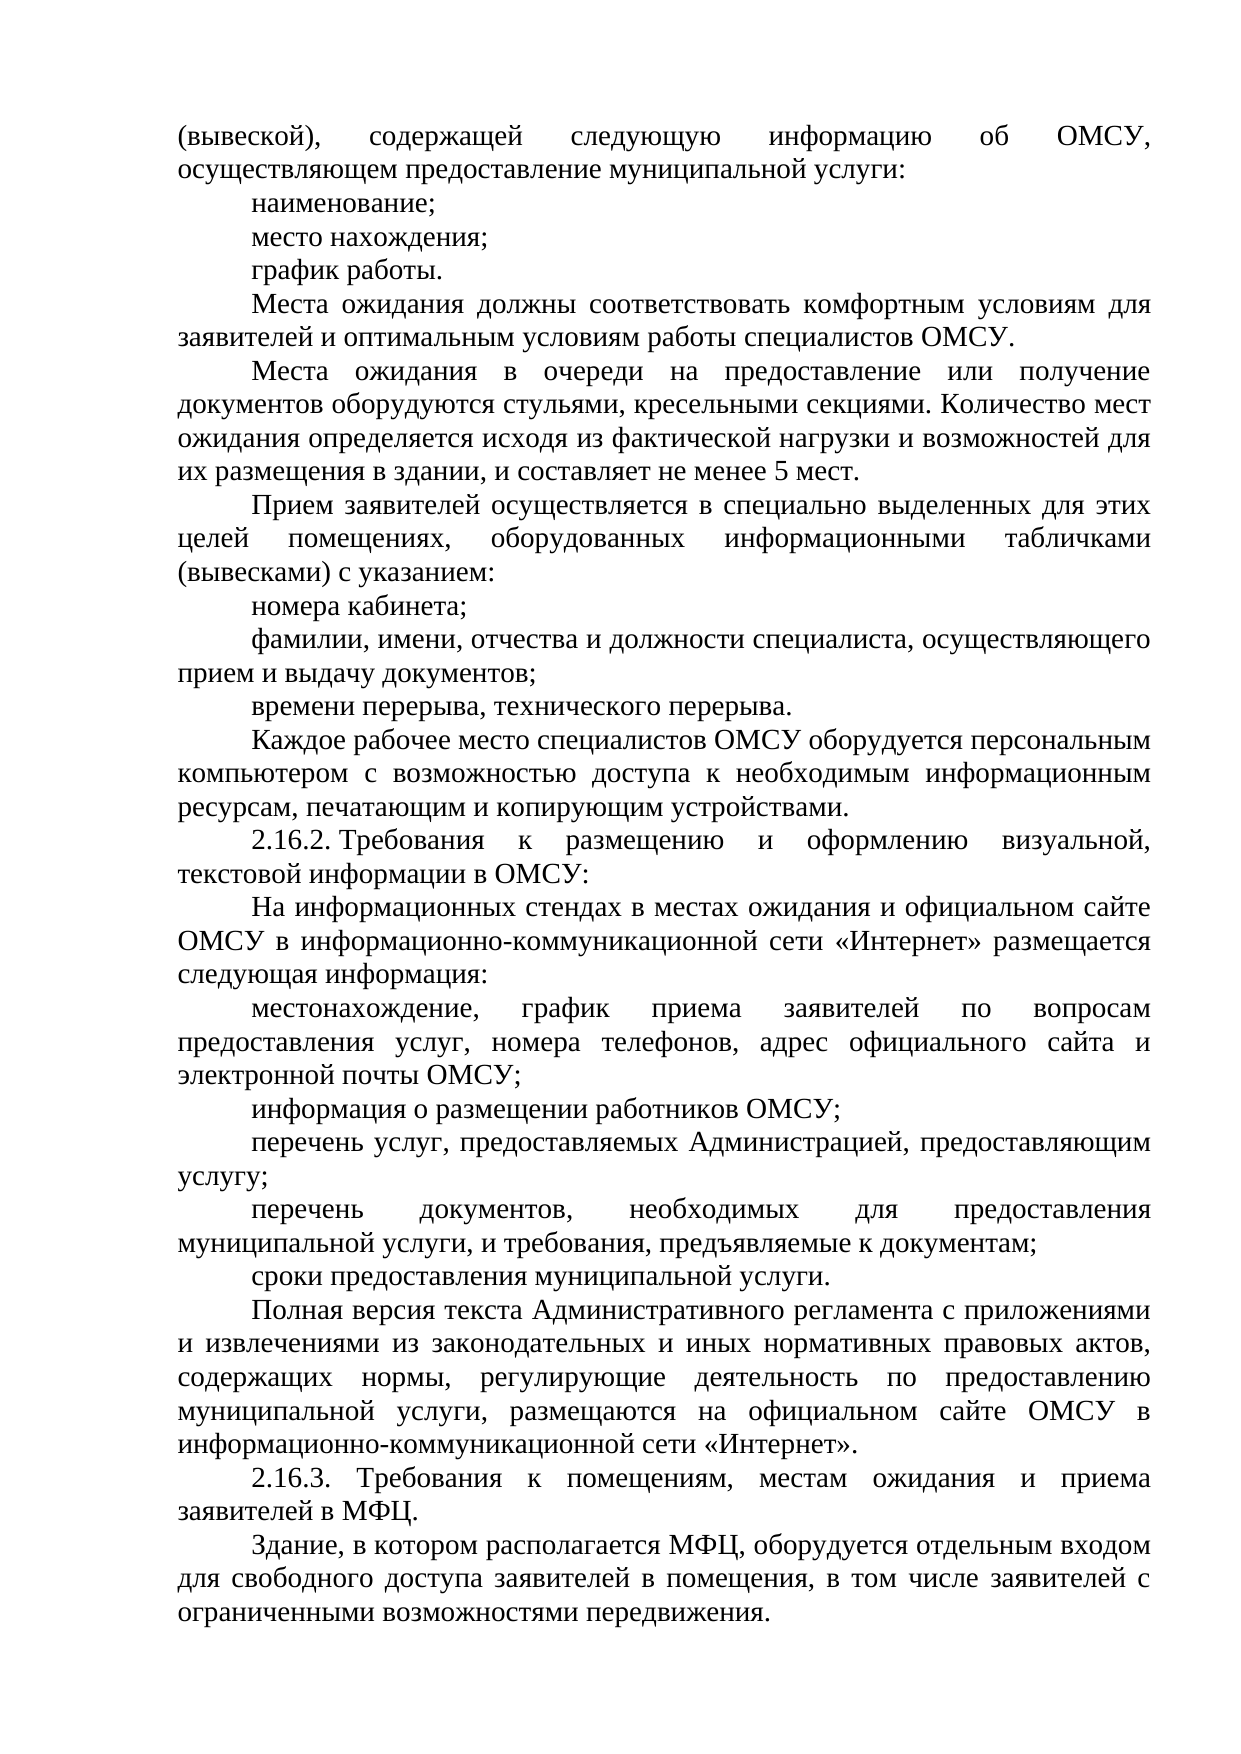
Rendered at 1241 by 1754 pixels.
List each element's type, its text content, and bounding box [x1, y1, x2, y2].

text график работы. [177, 252, 1152, 286]
text На информационных стендах в местах ожидания и официальном сайте ОМСУ в информационно-коммуникационной сети «Интернет» размещается следующая информация: [177, 889, 1152, 990]
text наименование; [177, 185, 1152, 219]
text 2.16.2. Требования к размещению и оформлению визуальной, текстовой информации в ОМСУ: [177, 822, 1152, 889]
text перечень услуг, предоставляемых Администрацией, предоставляющим услугу; [177, 1124, 1152, 1191]
text местонахождение, график приема заявителей по вопросам предоставления услуг, номера телефонов, адрес официального сайта и электронной почты ОМСУ; [177, 990, 1152, 1091]
text 2.16.3. Требования к помещениям, местам ожидания и приема заявителей в МФЦ. [177, 1460, 1152, 1527]
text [177, 118, 1152, 185]
text Каждое рабочее место специалистов ОМСУ оборудуется персональным компьютером с возможностью доступа к необходимым информационным ресурсам, печатающим и копирующим устройствами. [177, 722, 1152, 822]
text место нахождения; [177, 219, 1152, 252]
text времени перерыва, технического перерыва. [177, 688, 1152, 722]
text перечень документов, необходимых для предоставления муниципальной услуги, и требования, предъявляемые к документам; [177, 1191, 1152, 1258]
text фамилии, имени, отчества и должности специалиста, осуществляющего прием и выдачу документов; [177, 621, 1152, 688]
text информация о размещении работников ОМСУ; [177, 1091, 1152, 1124]
text Места ожидания должны соответствовать комфортным условиям для заявителей и оптимальным условиям работы специалистов ОМСУ. [177, 286, 1152, 353]
text Здание, в котором располагается МФЦ, оборудуется отдельным входом для свободного доступа заявителей в помещения, в том числе заявителей с ограниченными возможностями передвижения. [177, 1527, 1152, 1627]
text сроки предоставления муниципальной услуги. [177, 1258, 1152, 1292]
text Полная версия текста Административного регламента с приложениями и извлечениями из законодательных и иных нормативных правовых актов, содержащих нормы, регулирующие деятельность по предоставлению муниципальной услуги, размещаются на официальном сайте ОМСУ в информационно-коммуникационной сети «Интернет». [177, 1292, 1152, 1460]
text Прием заявителей осуществляется в специально выделенных для этих целей помещениях, оборудованных информационными табличками (вывесками) с указанием: [177, 487, 1152, 588]
text номера кабинета; [177, 588, 1152, 621]
text Места ожидания в очереди на предоставление или получение документов оборудуются стульями, кресельными секциями. Количество мест ожидания определяется исходя из фактической нагрузки и возможностей для их размещения в здании, и составляет не менее 5 мест. [177, 353, 1152, 487]
